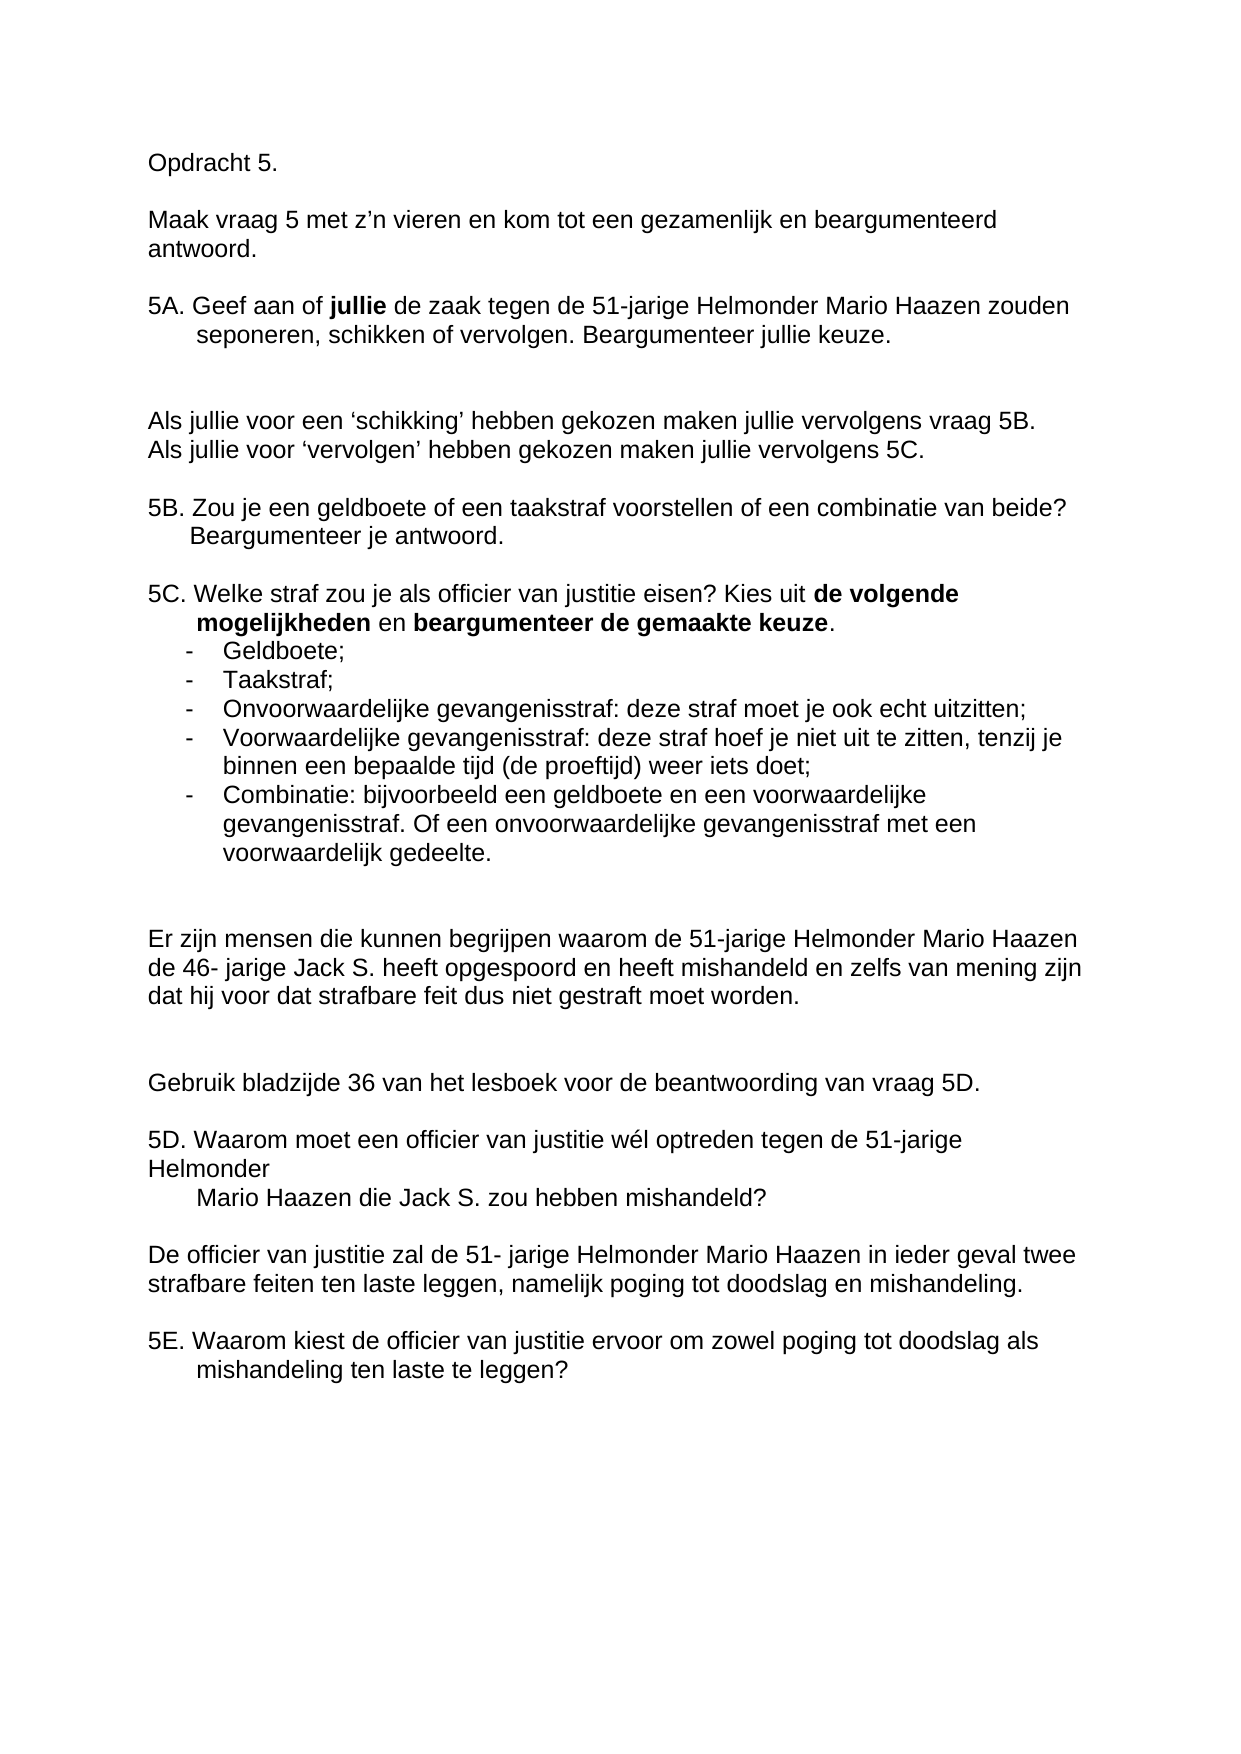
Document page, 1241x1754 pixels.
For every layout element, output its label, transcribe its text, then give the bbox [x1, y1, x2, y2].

text 5B. Zou je een geldboete of een taakstraf voorstellen of een combinatie van beide? [148, 493, 1093, 521]
text Beargumenteer je antwoord. [148, 521, 1093, 550]
list Geldboete; [185, 636, 1093, 665]
text mishandeling ten laste te leggen? [148, 1355, 1093, 1384]
text Als jullie voor ‘vervolgen’ hebben gekozen maken jullie vervolgens 5C. [148, 435, 1093, 464]
text seponeren, schikken of vervolgen. Beargumenteer jullie keuze. [148, 320, 1093, 349]
text Er zijn mensen die kunnen begrijpen waarom de 51-jarige Helmonder Mario Haazen [148, 924, 1093, 953]
list Taakstraf; [185, 665, 1093, 694]
text 5D. Waarom moet een officier van justitie wél optreden tegen de 51-jarige Helmonder [148, 1125, 1093, 1183]
text Opdracht 5. [148, 148, 1093, 176]
list Onvoorwaardelijke gevangenisstraf: deze straf moet je ook echt uitzitten; [185, 694, 1093, 723]
text 5C. Welke straf zou je als officier van justitie eisen? Kies uit de volgende [148, 579, 1093, 608]
list Combinatie: bijvoorbeeld een geldboete en een voorwaardelijke gevangenisstraf. Of een onvoorwaardelijke gevangenisstraf met een voorwaardelijk gedeelte. [185, 780, 1093, 866]
text de 46- jarige Jack S. heeft opgespoord en heeft mishandeld en zelfs van mening zijn dat hij voor dat strafbare feit dus niet gestraft moet worden. [148, 953, 1093, 1010]
text 5A. Geef aan of jullie de zaak tegen de 51-jarige Helmonder Mario Haazen zouden [148, 291, 1093, 320]
text 5E. Waarom kiest de officier van justitie ervoor om zowel poging tot doodslag als [148, 1326, 1093, 1355]
text Gebruik bladzijde 36 van het lesboek voor de beantwoording van vraag 5D. [148, 1068, 1093, 1096]
text Mario Haazen die Jack S. zou hebben mishandeld? [148, 1183, 1093, 1211]
text De officier van justitie zal de 51- jarige Helmonder Mario Haazen in ieder geval twee strafbare feiten ten laste leggen, namelijk poging tot doodslag en mishandeling. [148, 1240, 1093, 1298]
text Maak vraag 5 met z’n vieren en kom tot een gezamenlijk en beargumenteerd antwoord. [148, 205, 1093, 263]
list Voorwaardelijke gevangenisstraf: deze straf hoef je niet uit te zitten, tenzij je binnen een bepaalde tijd (de proeftijd) weer iets doet; [185, 723, 1093, 780]
text Als jullie voor een ‘schikking’ hebben gekozen maken jullie vervolgens vraag 5B. [148, 406, 1093, 435]
text mogelijkheden en beargumenteer de gemaakte keuze. [148, 608, 1093, 636]
